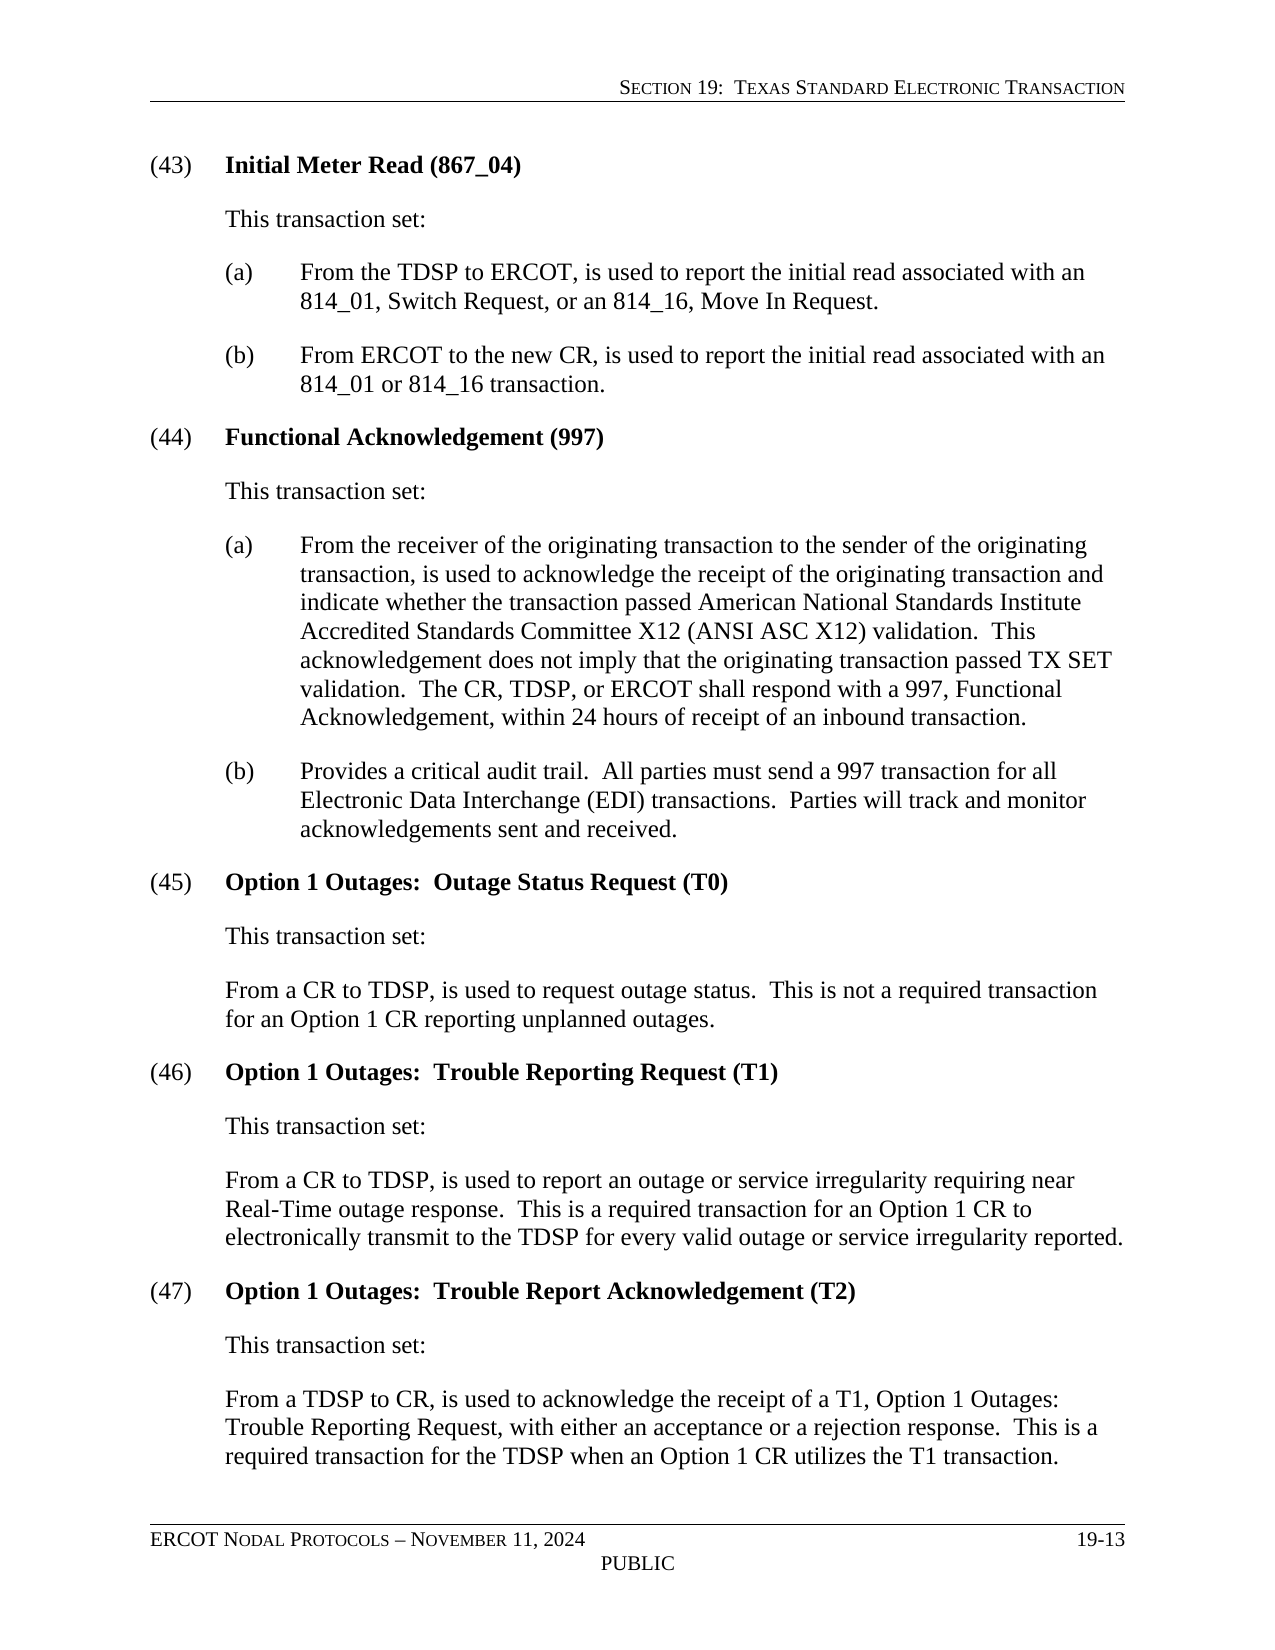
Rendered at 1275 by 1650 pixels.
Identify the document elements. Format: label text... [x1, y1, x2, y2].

text From a TDSP to CR, is used to acknowledge the receipt of a T1, Option 1 Outages: Trouble Reporting Request, with either an acceptance or a rejection response. This is a required transaction for the TDSP when an Option 1 CR utilizes the T1 transaction. [225, 1384, 1125, 1470]
list (a) From the TDSP to ERCOT, is used to report the initial read associated with an 814_01, Switch Request, or an 814_16, Move In Request. [225, 257, 1125, 315]
text (45) Option 1 Outages: Outage Status Request (T0) [150, 867, 1125, 896]
text This transaction set: [225, 1111, 1125, 1140]
text From a CR to TDSP, is used to request outage status. This is not a required transaction for an Option 1 CR reporting unplanned outages. [225, 975, 1125, 1032]
list (b) From ERCOT to the new CR, is used to report the initial read associated with an 814_01 or 814_16 transaction. [225, 340, 1125, 397]
text This transaction set: [225, 476, 1125, 505]
text (44) Functional Acknowledgement (997) [150, 422, 1125, 451]
text This transaction set: [225, 204, 1125, 232]
text (46) Option 1 Outages: Trouble Reporting Request (T1) [150, 1057, 1125, 1086]
list (a) From the receiver of the originating transaction to the sender of the originating transaction, is used to acknowledge the receipt of the originating transaction and indicate whether the transaction passed American National Standards Institute Accredited Standards Committee X12 (ANSI ASC X12) validation. This acknowledgement does not imply that the originating transaction passed TX SET validation. The CR, TDSP, or ERCOT shall respond with a 997, Functional Acknowledgement, within 24 hours of receipt of an inbound transaction. [225, 530, 1125, 731]
text This transaction set: [225, 1330, 1125, 1359]
list (b) Provides a critical audit trail. All parties must send a 997 transaction for all Electronic Data Interchange (EDI) transactions. Parties will track and monitor acknowledgements sent and received. [225, 756, 1125, 842]
text (47) Option 1 Outages: Trouble Report Acknowledgement (T2) [150, 1276, 1125, 1305]
text This transaction set: [225, 921, 1125, 950]
text From a CR to TDSP, is used to report an outage or service irregularity requiring near Real-Time outage response. This is a required transaction for an Option 1 CR to electronically transmit to the TDSP for every valid outage or service irregularity reported. [225, 1165, 1125, 1251]
text (43) Initial Meter Read (867_04) [150, 150, 1125, 179]
